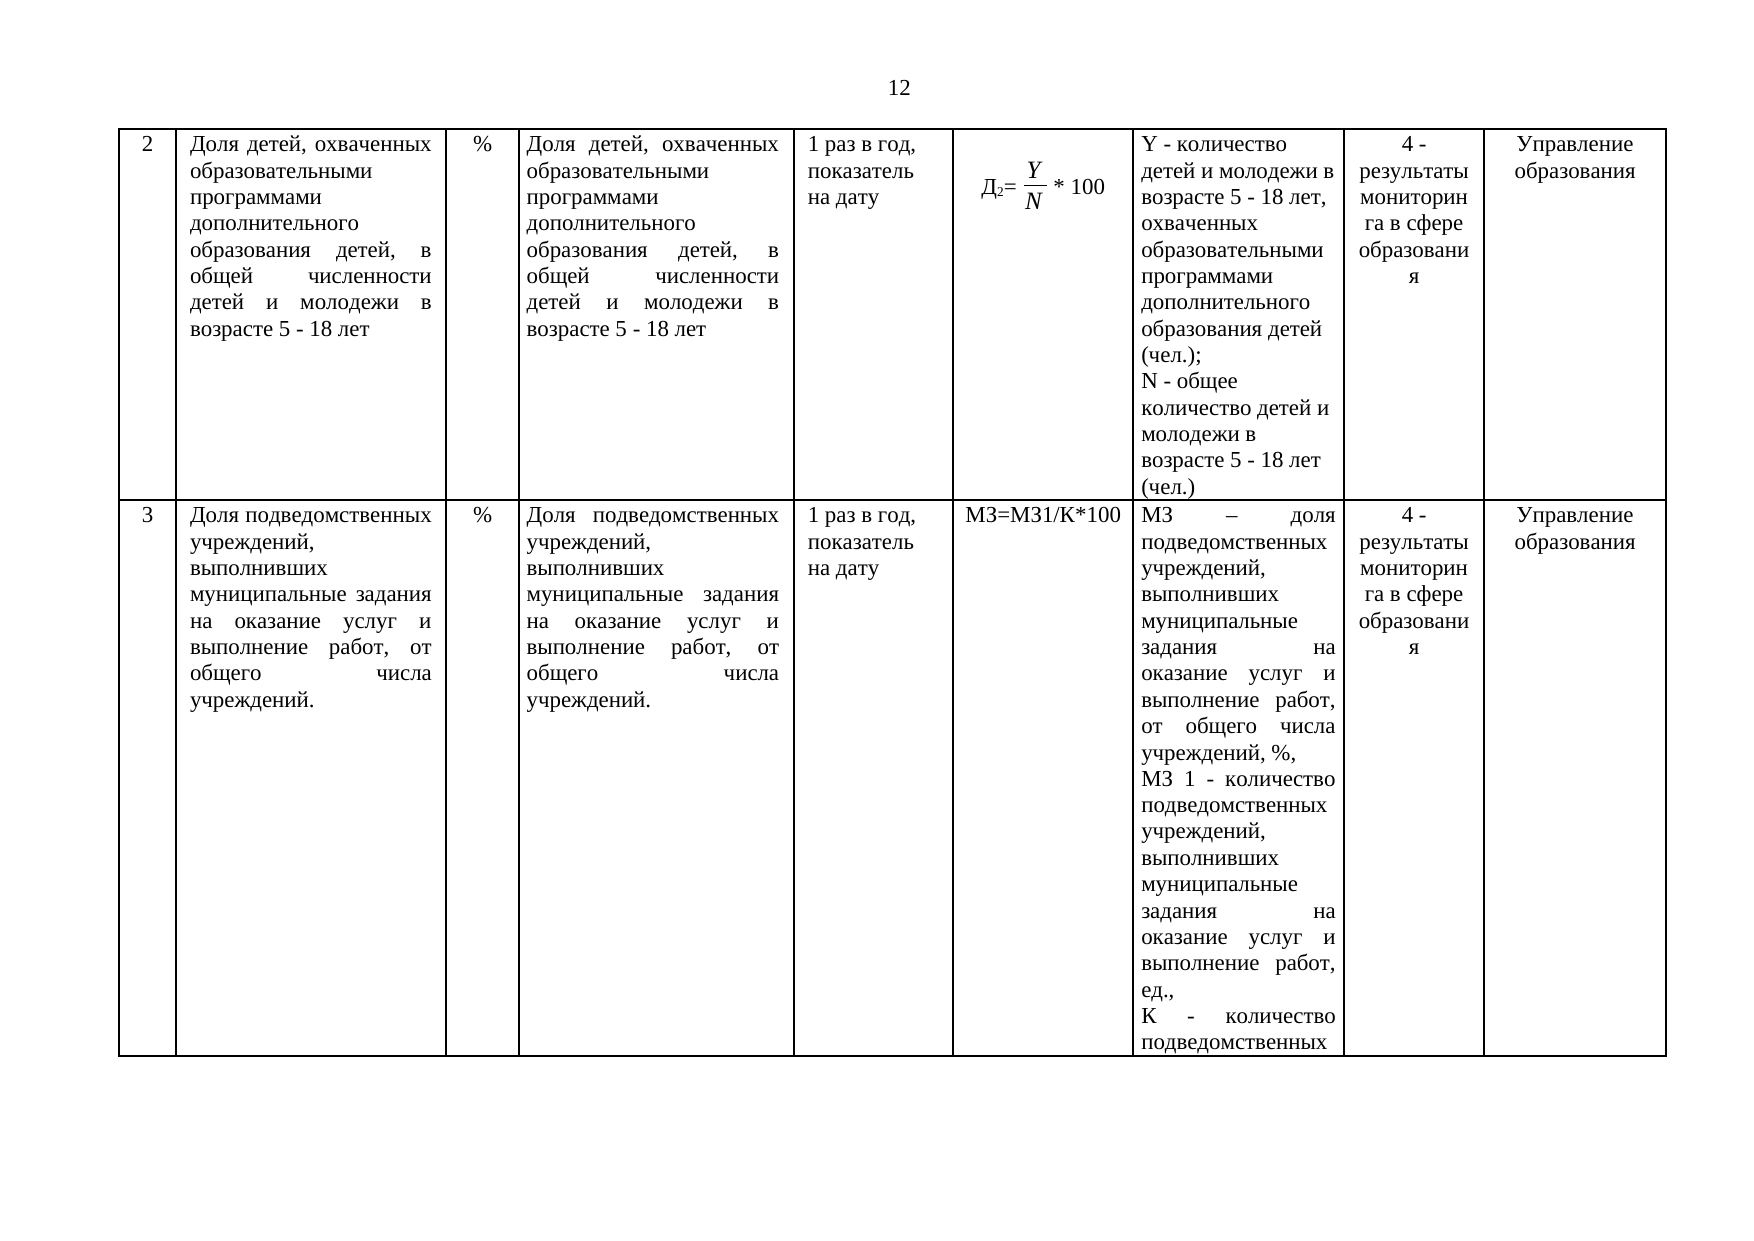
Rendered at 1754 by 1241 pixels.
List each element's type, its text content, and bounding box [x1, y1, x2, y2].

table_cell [1485, 501, 1665, 1055]
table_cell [1134, 501, 1343, 1055]
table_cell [1485, 130, 1665, 499]
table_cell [177, 501, 445, 1055]
table_cell % [447, 130, 518, 499]
table_cell Д2= * 100 [954, 130, 1132, 499]
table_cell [795, 130, 952, 499]
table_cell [795, 501, 952, 1055]
table_cell 2 [120, 130, 175, 499]
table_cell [1345, 501, 1483, 1055]
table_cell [520, 501, 793, 1055]
table_cell 3 [120, 501, 175, 1055]
table_cell Доля детей, охваченных образовательными программами дополнительного образования детей, в общей численности детей и молодежи в возрасте 5 - 18 лет [177, 130, 445, 499]
table_cell МЗ=МЗ1/К*100 [954, 501, 1132, 1055]
table_cell Доля детей, охваченных образовательными программами дополнительного образования детей, в общей численности детей и молодежи в возрасте 5 - 18 лет [520, 130, 793, 499]
table_cell % [447, 501, 518, 1055]
table_cell Y - количество детей и молодежи в возрасте 5 - 18 лет, охваченных образовательными программами дополнительного образования детей (чел.); N - общее количество детей и молодежи в возрасте 5 - 18 лет (чел.) [1134, 130, 1343, 499]
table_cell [1345, 130, 1483, 499]
